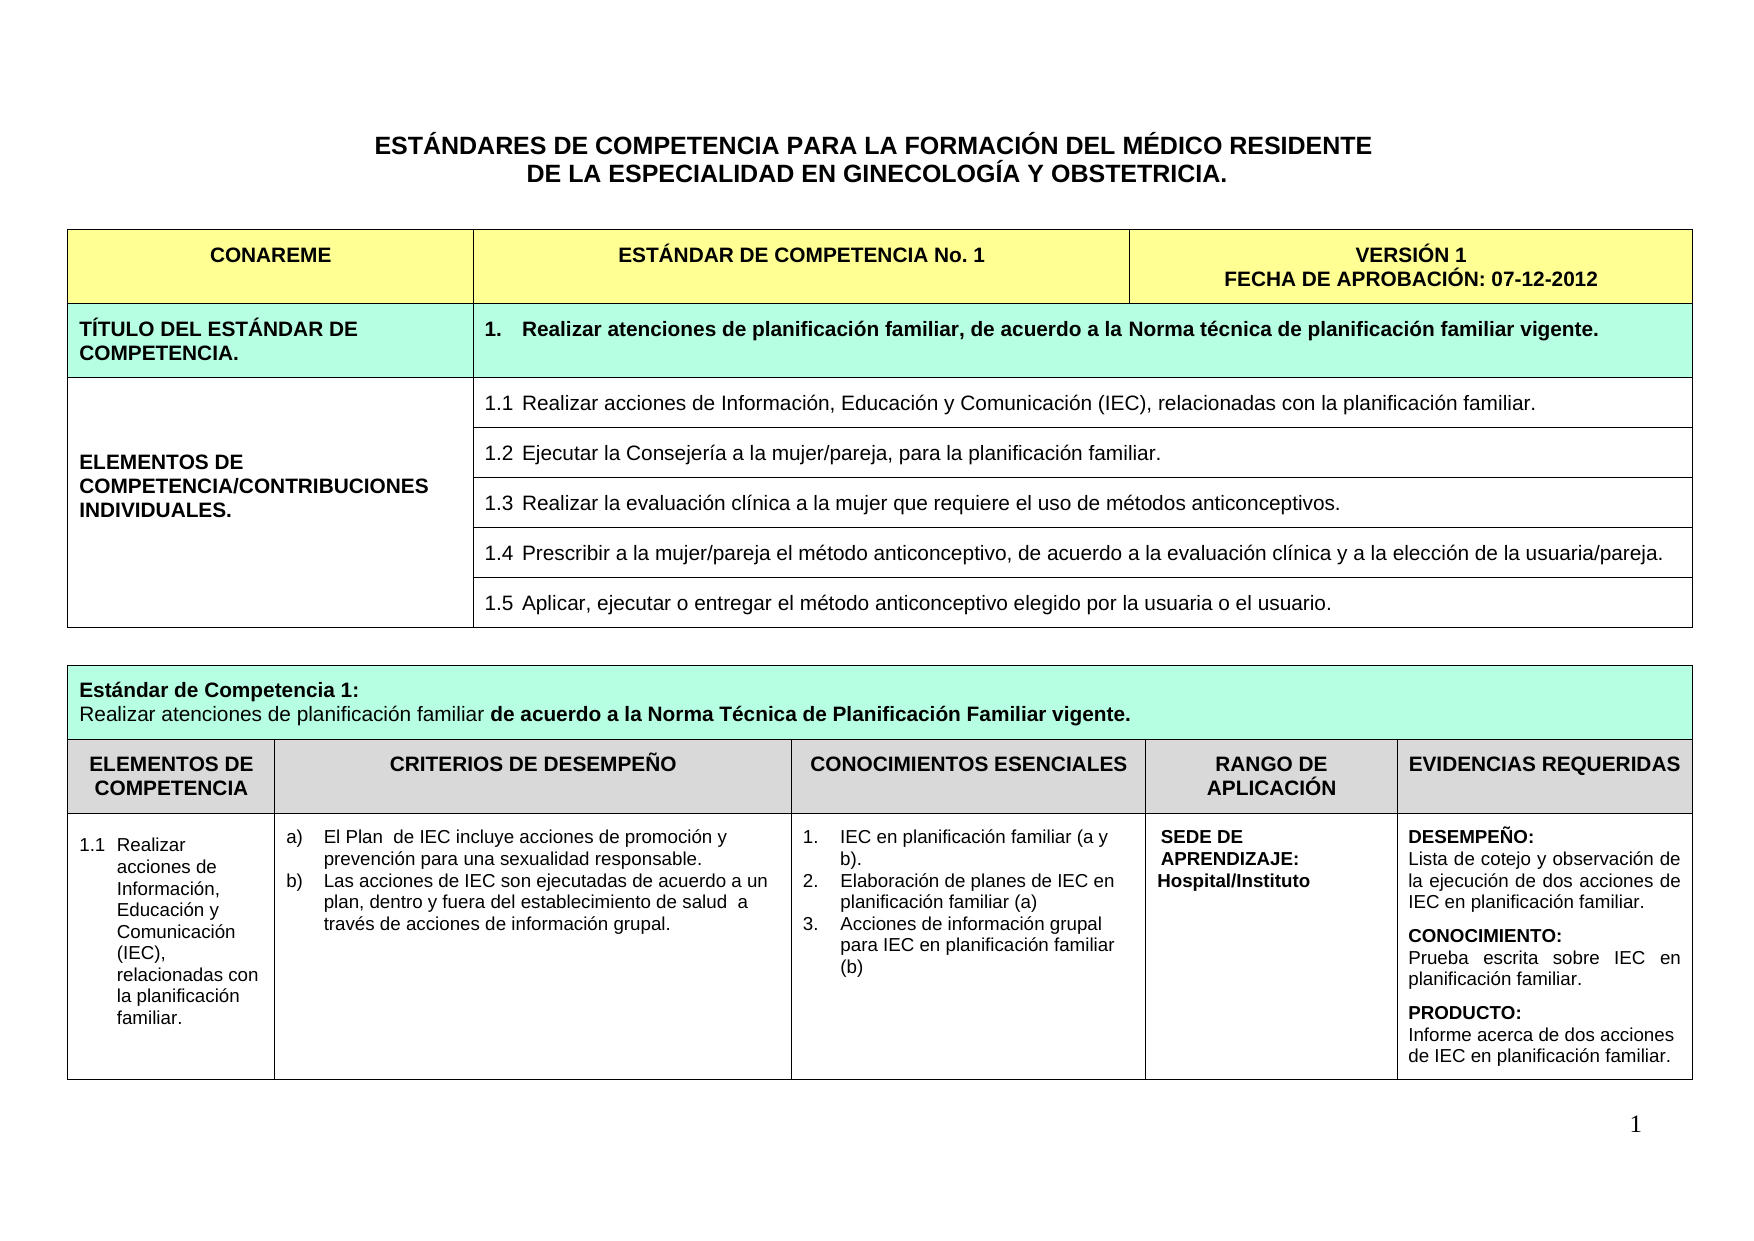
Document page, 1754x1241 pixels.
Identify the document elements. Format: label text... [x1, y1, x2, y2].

table_cell SEDE DE APRENDIZAJE: Hospital/Instituto [1146, 814, 1397, 1079]
table_cell ELEMENTOS DE COMPETENCIA [68, 740, 274, 813]
table_header ESTÁNDAR DE COMPETENCIA No. 1 [474, 230, 1129, 303]
table_cell Realizar atenciones de planificación familiar, de acuerdo a la Norma técnica de planificación familiar vigente. [474, 304, 1692, 377]
table_cell CRITERIOS DE DESEMPEÑO [275, 740, 791, 813]
table_cell Prescribir a la mujer/pareja el método anticonceptivo, de acuerdo a la evaluación clínica y a la elección de la usuaria/pareja. [474, 528, 1692, 577]
text ESTÁNDARES DE COMPETENCIA PARA LA FORMACIÓN DEL MÉDICO RESIDENTE DE LA ESPECIALIDAD EN GINECOLOGÍA Y OBSTETRICIA. [112, 131, 1642, 188]
table_cell IEC en planificación familiar (a y b). Elaboración de planes de IEC en planificación familiar (a) Acciones de información grupal para IEC en planificación familiar (b) [792, 814, 1145, 1079]
table_cell EVIDENCIAS REQUERIDAS [1398, 740, 1692, 813]
table_cell El Plan de IEC incluye acciones de promoción y prevención para una sexualidad responsable. Las acciones de IEC son ejecutadas de acuerdo a un plan, dentro y fuera del establecimiento de salud a través de acciones de información grupal. [275, 814, 791, 1079]
table_cell CONOCIMIENTOS ESENCIALES [792, 740, 1145, 813]
table_cell RANGO DE APLICACIÓN [1146, 740, 1397, 813]
table_cell Realizar acciones de Información, Educación y Comunicación (IEC), relacionadas con la planificación familiar. [68, 814, 274, 1079]
table_cell Ejecutar la Consejería a la mujer/pareja, para la planificación familiar. [474, 428, 1692, 477]
table_cell Realizar la evaluación clínica a la mujer que requiere el uso de métodos anticonceptivos. [474, 478, 1692, 527]
table_cell DESEMPEÑO: Lista de cotejo y observación de la ejecución de dos acciones de IEC en planificación familiar. CONOCIMIENTO: Prueba escrita sobre IEC en planificación familiar. PRODUCTO: Informe acerca de dos acciones de IEC en planificación familiar. [1398, 814, 1692, 1079]
table_cell ELEMENTOS DE COMPETENCIA/CONTRIBUCIONES INDIVIDUALES. [68, 378, 473, 627]
table_header Estándar de Competencia 1: Realizar atenciones de planificación familiar de acuerdo a la Norma Técnica de Planificación Familiar vigente. [68, 666, 1692, 739]
table_cell Aplicar, ejecutar o entregar el método anticonceptivo elegido por la usuaria o el usuario. [474, 578, 1692, 627]
table_cell Realizar acciones de Información, Educación y Comunicación (IEC), relacionadas con la planificación familiar. [474, 378, 1692, 427]
table_header VERSIÓN 1 FECHA DE APROBACIÓN: 07-12-2012 [1130, 230, 1692, 303]
table_header CONAREME [68, 230, 473, 303]
table_cell TÍTULO DEL ESTÁNDAR DE COMPETENCIA. [68, 304, 473, 377]
